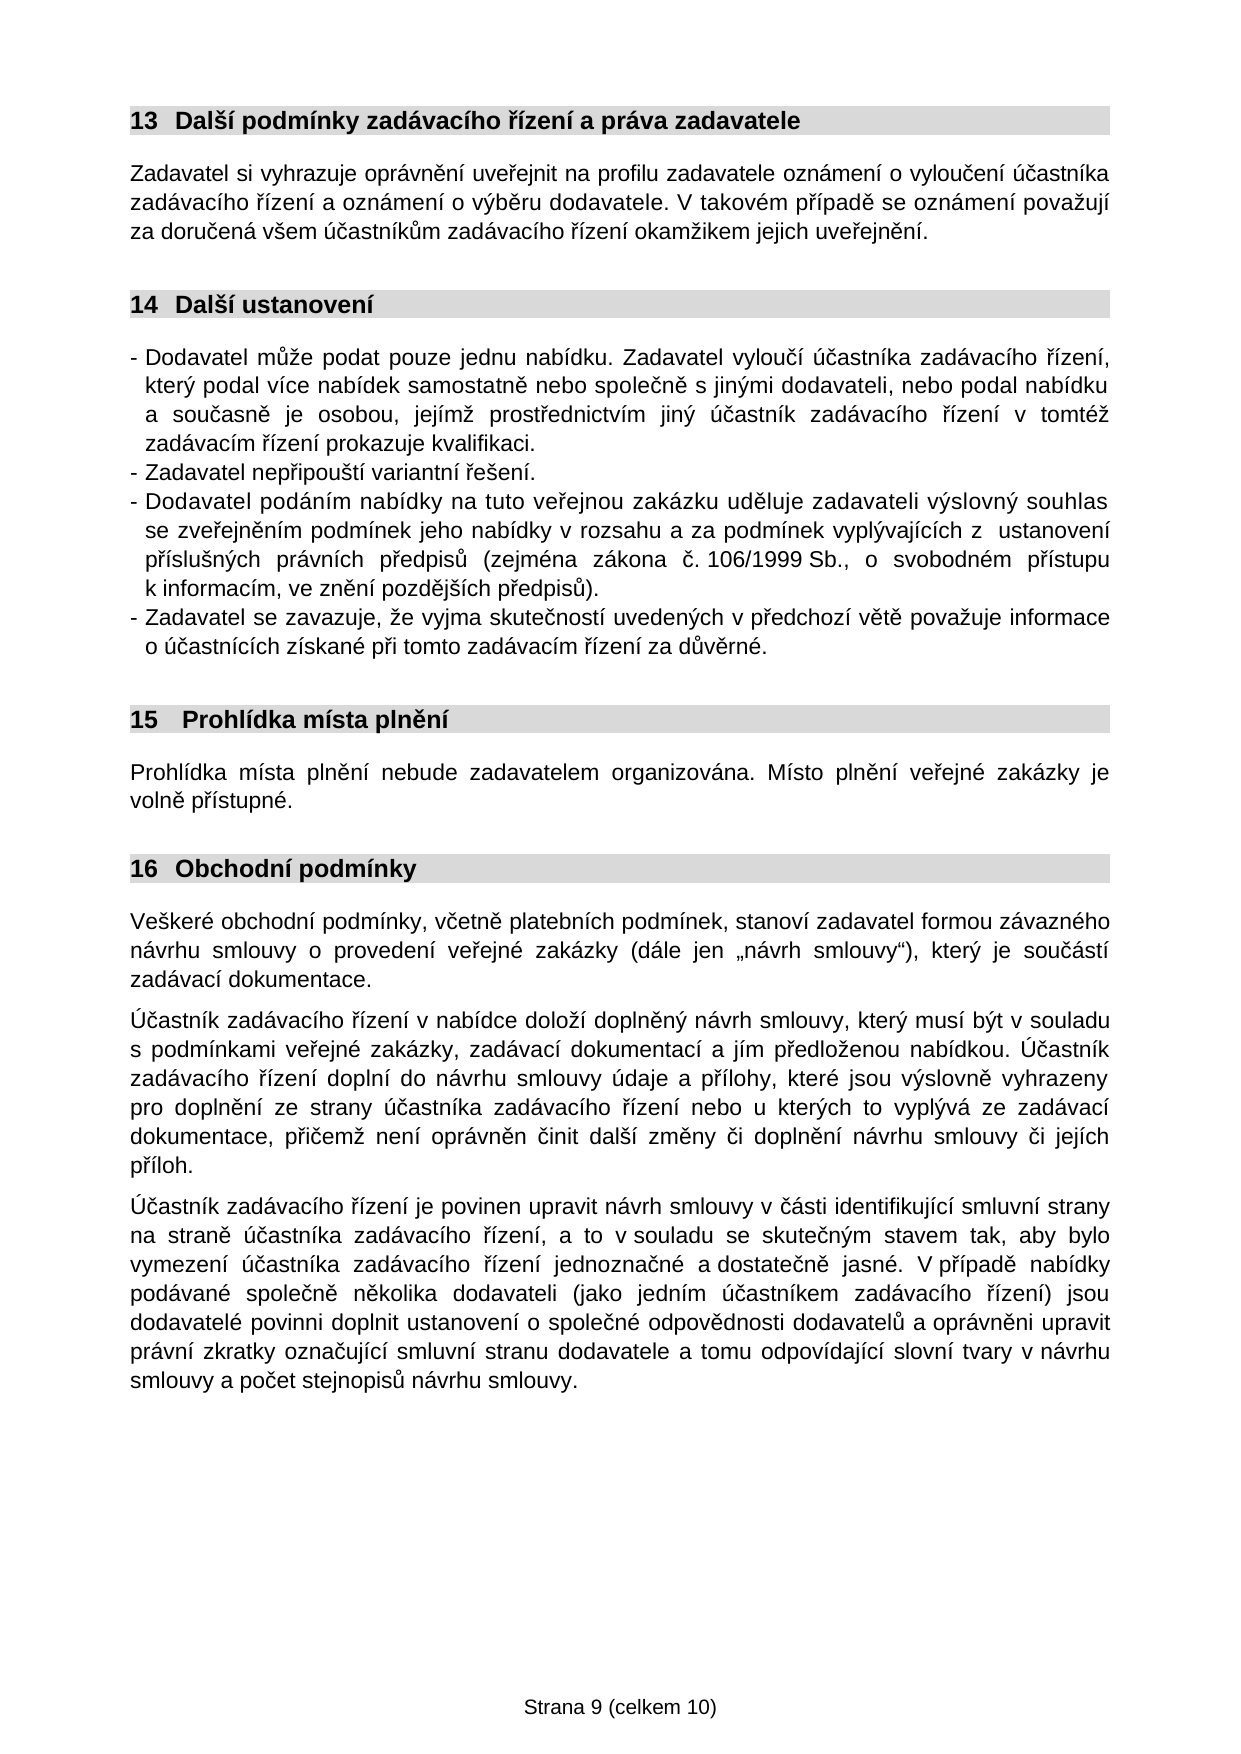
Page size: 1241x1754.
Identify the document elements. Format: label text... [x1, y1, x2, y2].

subtitle Prohlídka místa plnění [130, 705, 1110, 733]
text - Dodavatel podáním nabídky na tuto veřejnou zakázku uděluje zadavateli výslovný souhlas se zveřejněním podmínek jeho nabídky v rozsahu a za podmínek vyplývajících z ustanovení příslušných právních předpisů (zejména zákona č. 106/1999 Sb., o svobodném přístupu k informacím, ve znění pozdějších předpisů). [130, 488, 1110, 601]
subtitle Obchodní podmínky [130, 854, 1110, 883]
text Účastník zadávacího řízení je povinen upravit návrh smlouvy v části identifikující smluvní strany na straně účastníka zadávacího řízení, a to v souladu se skutečným stavem tak, aby bylo vymezení účastníka zadávacího řízení jednoznačné a dostatečně jasné. V případě nabídky podávané společně několika dodavateli (jako jedním účastníkem zadávacího řízení) jsou dodavatelé povinni doplnit ustanovení o společné odpovědnosti dodavatelů a oprávněni upravit právní zkratky označující smluvní stranu dodavatele a tomu odpovídající slovní tvary v návrhu smlouvy a počet stejnopisů návrhu smlouvy. [130, 1193, 1110, 1393]
text Účastník zadávacího řízení v nabídce doloží doplněný návrh smlouvy, který musí být v souladu s podmínkami veřejné zakázky, zadávací dokumentací a jím předloženou nabídkou. Účastník zadávacího řízení doplní do návrhu smlouvy údaje a přílohy, které jsou výslovně vyhrazeny pro doplnění ze strany účastníka zadávacího řízení nebo u kterých to vyplývá ze zadávací dokumentace, přičemž není oprávněn činit další změny či doplnění návrhu smlouvy či jejích příloh. [130, 1007, 1110, 1178]
subtitle Další podmínky zadávacího řízení a práva zadavatele [130, 106, 1110, 135]
text - Zadavatel se zavazuje, že vyjma skutečností uvedených v předchozí větě považuje informace o účastnících získané při tomto zadávacím řízení za důvěrné. [130, 604, 1110, 659]
text - Dodavatel může podat pouze jednu nabídku. Zadavatel vyloučí účastníka zadávacího řízení, který podal více nabídek samostatně nebo společně s jinými dodavateli, nebo podal nabídku a současně je osobou, jejímž prostřednictvím jiný účastník zadávacího řízení v tomtéž zadávacím řízení prokazuje kvalifikaci. [130, 343, 1110, 457]
text - Zadavatel nepřipouští variantní řešení. [130, 459, 1110, 486]
text Zadavatel si vyhrazuje oprávnění uveřejnit na profilu zadavatele oznámení o vyloučení účastníka zadávacího řízení a oznámení o výběru dodavatele. V takovém případě se oznámení považují za doručená všem účastníkům zadávacího řízení okamžikem jejich uveřejnění. [130, 160, 1110, 244]
text Prohlídka místa plnění nebude zadavatelem organizována. Místo plnění veřejné zakázky je volně přístupné. [130, 758, 1110, 814]
subtitle Další ustanovení [130, 290, 1110, 318]
text Veškeré obchodní podmínky, včetně platebních podmínek, stanoví zadavatel formou závazného návrhu smlouvy o provedení veřejné zakázky (dále jen „návrh smlouvy“), který je součástí zadávací dokumentace. [130, 908, 1110, 992]
